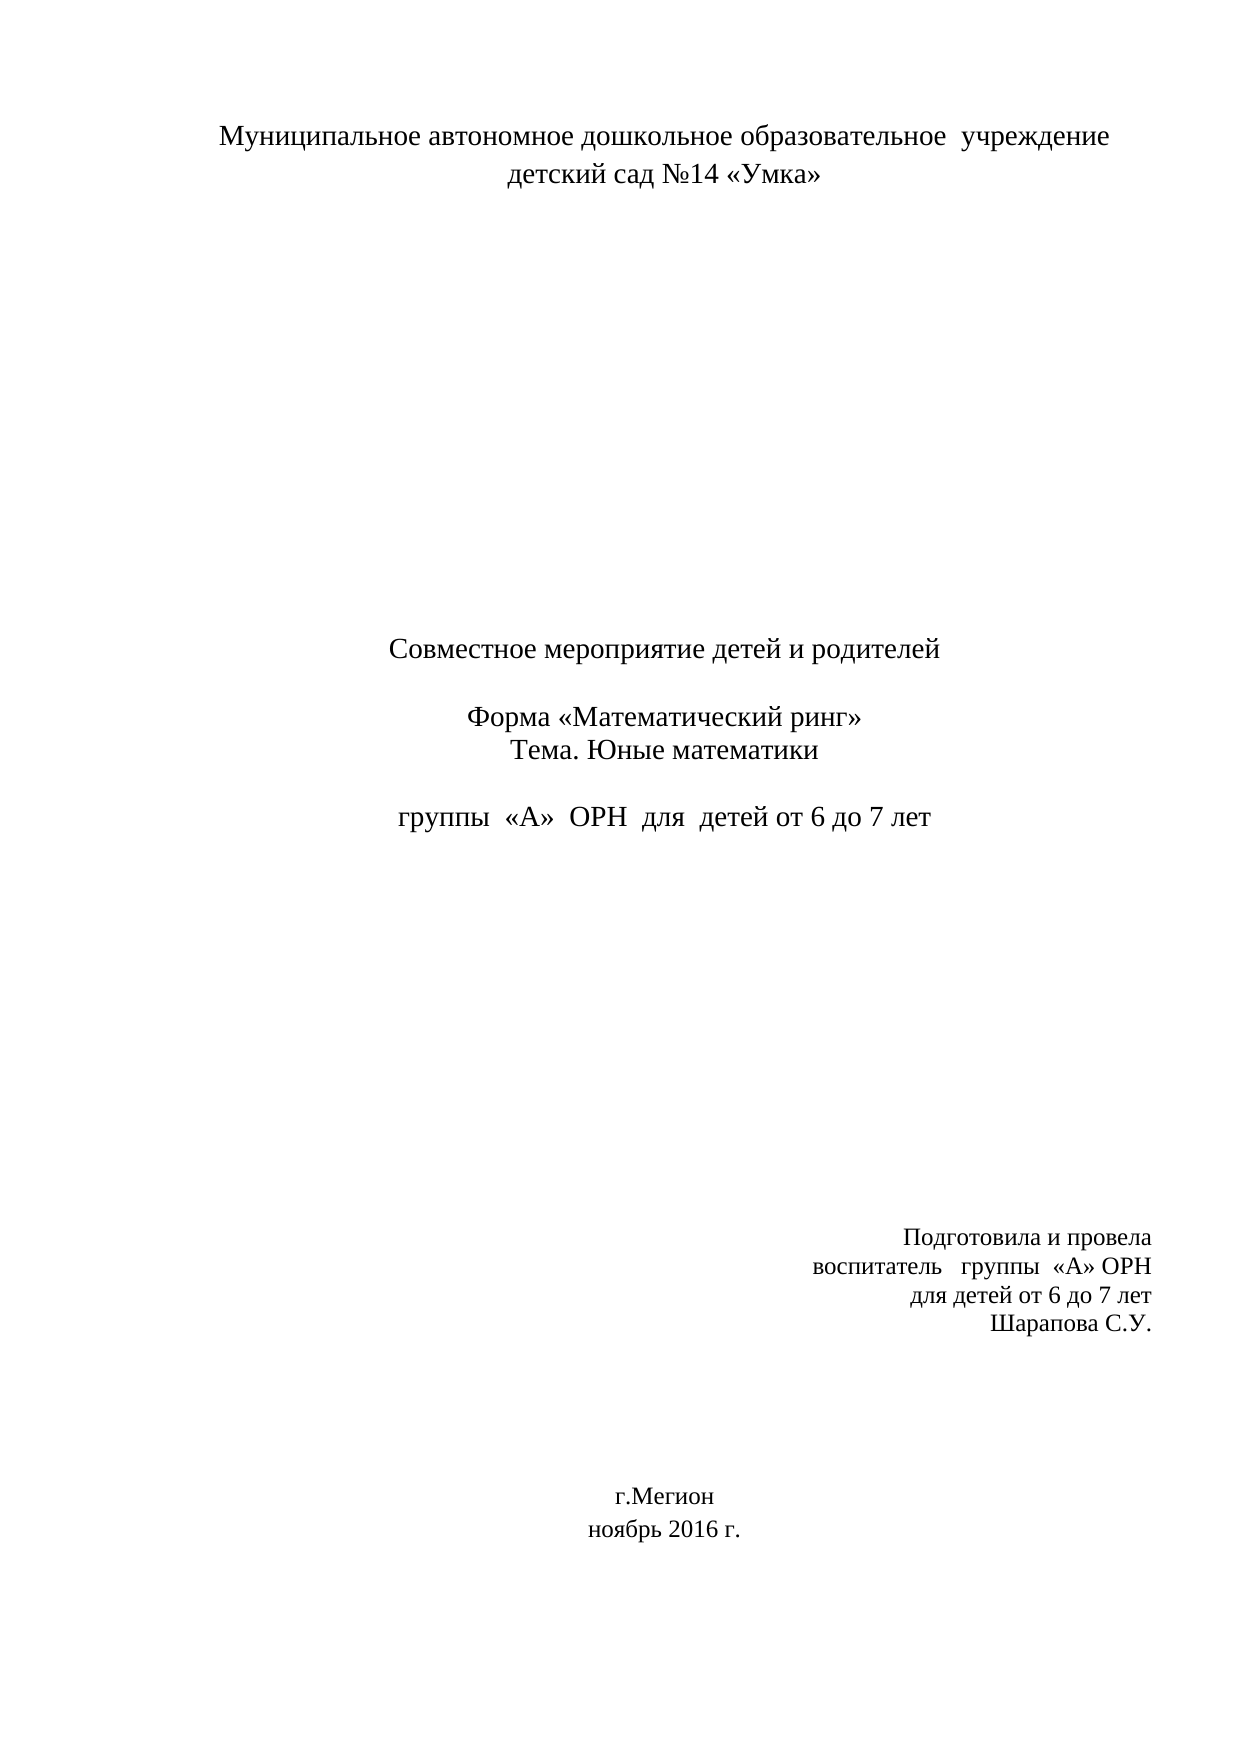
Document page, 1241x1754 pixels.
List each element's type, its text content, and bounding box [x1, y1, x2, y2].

text г.Мегион [177, 1481, 1152, 1509]
text Форма «Математический ринг» [177, 699, 1152, 732]
text Шарапова С.У. [177, 1308, 1152, 1337]
text Совместное мероприятие детей и родителей [177, 632, 1152, 665]
text ноябрь 2016 г. [177, 1514, 1152, 1543]
text Тема. Юные математики [177, 732, 1152, 766]
text Муниципальное автономное дошкольное образовательное учреждение детский сад №14 «Умка» [177, 118, 1152, 190]
text воспитатель группы «А» ОРН [177, 1251, 1152, 1280]
text Подготовила и провела [177, 1222, 1152, 1251]
text для детей от 6 до 7 лет [177, 1280, 1152, 1308]
text группы «А» ОРН для детей от 6 до 7 лет [177, 799, 1152, 833]
